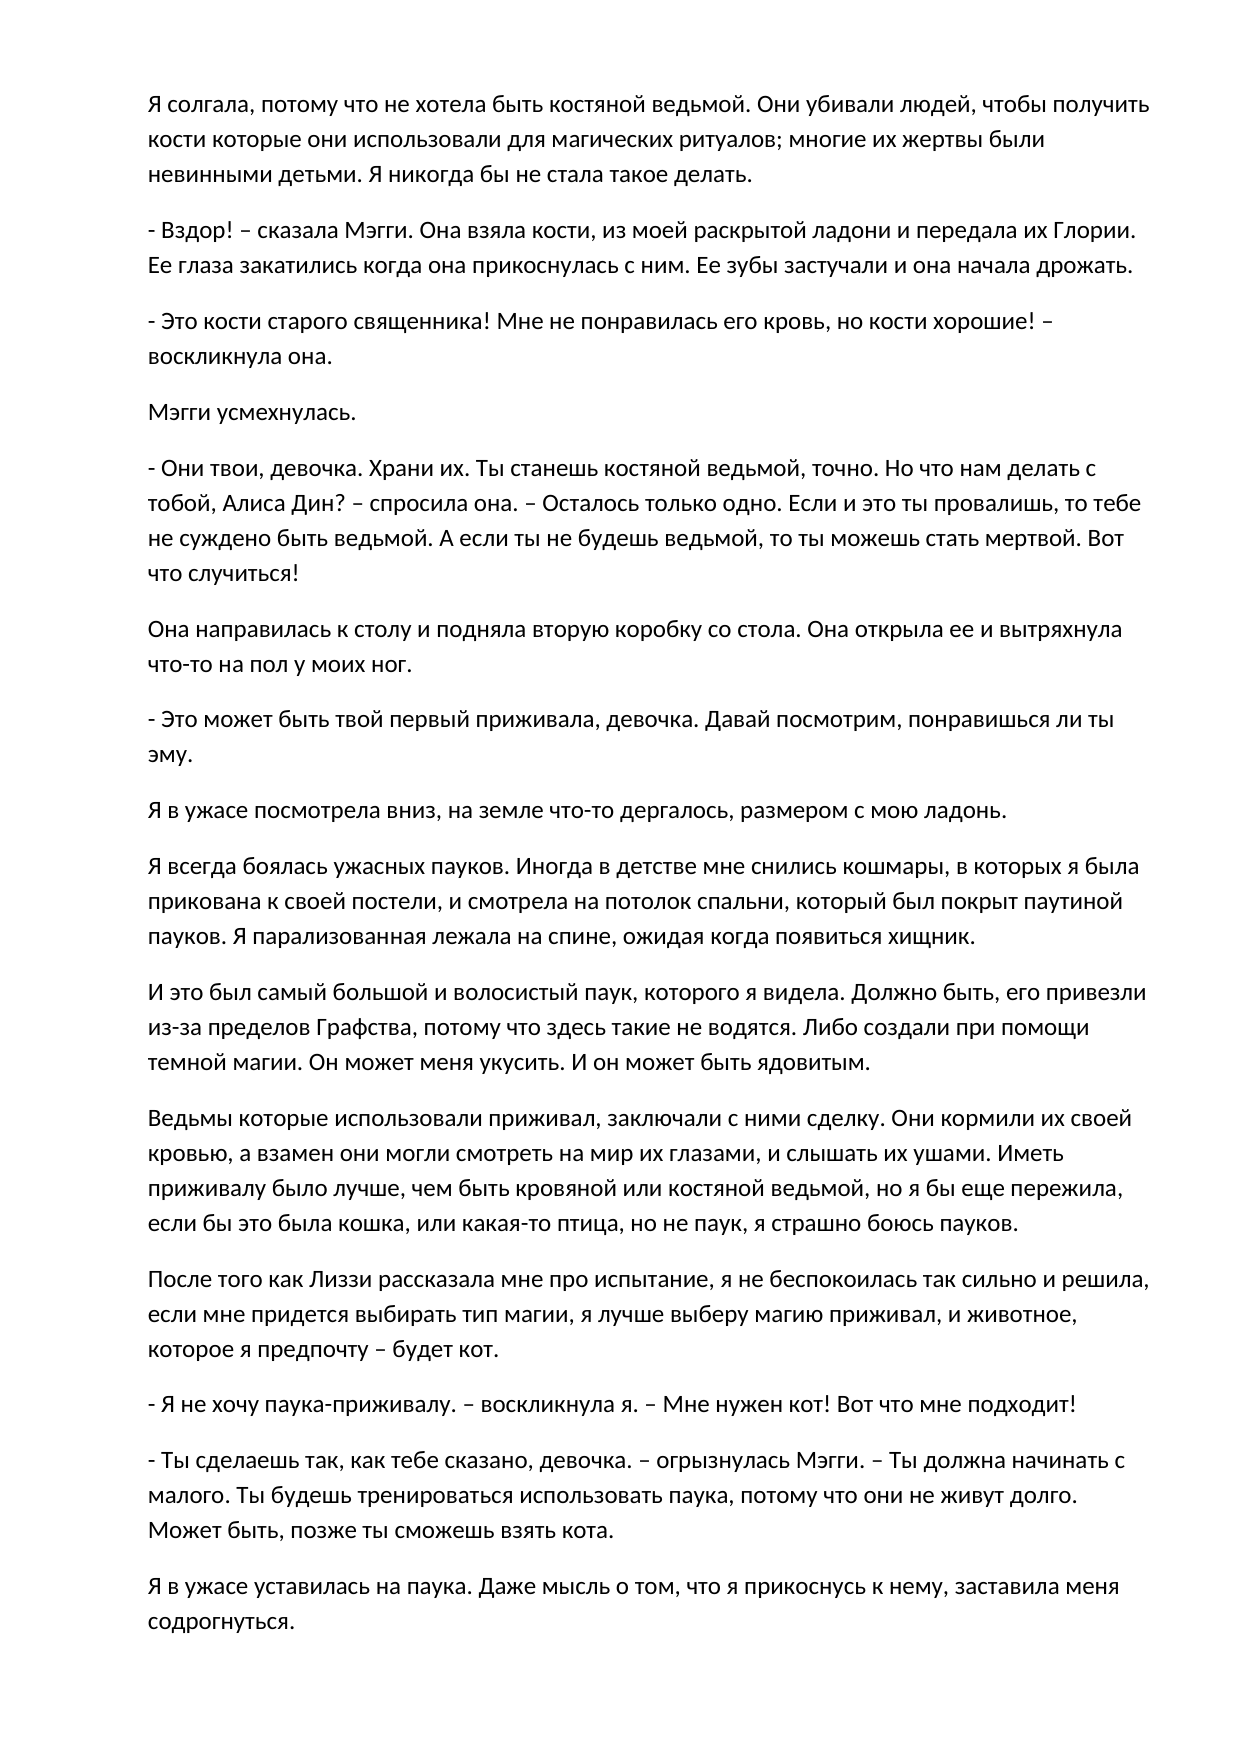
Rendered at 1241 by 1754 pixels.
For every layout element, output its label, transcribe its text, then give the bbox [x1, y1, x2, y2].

text Я в ужасе посмотрела вниз, на земле что-то дергалось, размером с мою ладонь. [148, 794, 1152, 825]
text Она направилась к столу и подняла вторую коробку со стола. Она открыла ее и вытряхнула что-то на пол у моих ног. [148, 613, 1152, 678]
text Я всегда боялась ужасных пауков. Иногда в детстве мне снились кошмары, в которых я была прикована к своей постели, и смотрела на потолок спальни, который был покрыт паутиной пауков. Я парализованная лежала на спине, ожидая когда появиться хищник. [148, 850, 1152, 951]
text - Вздор! – сказала Мэгги. Она взяла кости, из моей раскрытой ладони и передала их Глории. Ее глаза закатились когда она прикоснулась с ним. Ее зубы застучали и она начала дрожать. [148, 214, 1152, 280]
text И это был самый большой и волосистый паук, которого я видела. Должно быть, его привезли из-за пределов Графства, потому что здесь такие не водятся. Либо создали при помощи темной магии. Он может меня укусить. И он может быть ядовитым. [148, 976, 1152, 1077]
text Мэгги усмехнулась. [148, 396, 1152, 427]
text - Это может быть твой первый приживала, девочка. Давай посмотрим, понравишься ли ты эму. [148, 703, 1152, 769]
text Я в ужасе уставилась на паука. Даже мысль о том, что я прикоснусь к нему, заставила меня содрогнуться. [148, 1570, 1152, 1636]
text - Это кости старого священника! Мне не понравилась его кровь, но кости хорошие! – воскликнула она. [148, 305, 1152, 371]
text Я солгала, потому что не хотела быть костяной ведьмой. Они убивали людей, чтобы получить кости которые они использовали для магических ритуалов; многие их жертвы были невинными детьми. Я никогда бы не стала такое делать. [148, 88, 1152, 189]
text - Они твои, девочка. Храни их. Ты станешь костяной ведьмой, точно. Но что нам делать с тобой, Алиса Дин? – спросила она. – Осталось только одно. Если и это ты провалишь, то тебе не суждено быть ведьмой. А если ты не будешь ведьмой, то ты можешь стать мертвой. Вот что случиться! [148, 452, 1152, 587]
text - Я не хочу паука-приживалу. – воскликнула я. – Мне нужен кот! Вот что мне подходит! [148, 1388, 1152, 1419]
text - Ты сделаешь так, как тебе сказано, девочка. – огрызнулась Мэгги. – Ты должна начинать с малого. Ты будешь тренироваться использовать паука, потому что они не живут долго. Может быть, позже ты сможешь взять кота. [148, 1444, 1152, 1545]
text После того как Лиззи рассказала мне про испытание, я не беспокоилась так сильно и решила, если мне придется выбирать тип магии, я лучше выберу магию приживал, и животное, которое я предпочту – будет кот. [148, 1263, 1152, 1363]
text Ведьмы которые использовали приживал, заключали с ними сделку. Они кормили их своей кровью, а взамен они могли смотреть на мир их глазами, и слышать их ушами. Иметь приживалу было лучше, чем быть кровяной или костяной ведьмой, но я бы еще пережила, если бы это была кошка, или какая-то птица, но не паук, я страшно боюсь пауков. [148, 1102, 1152, 1237]
